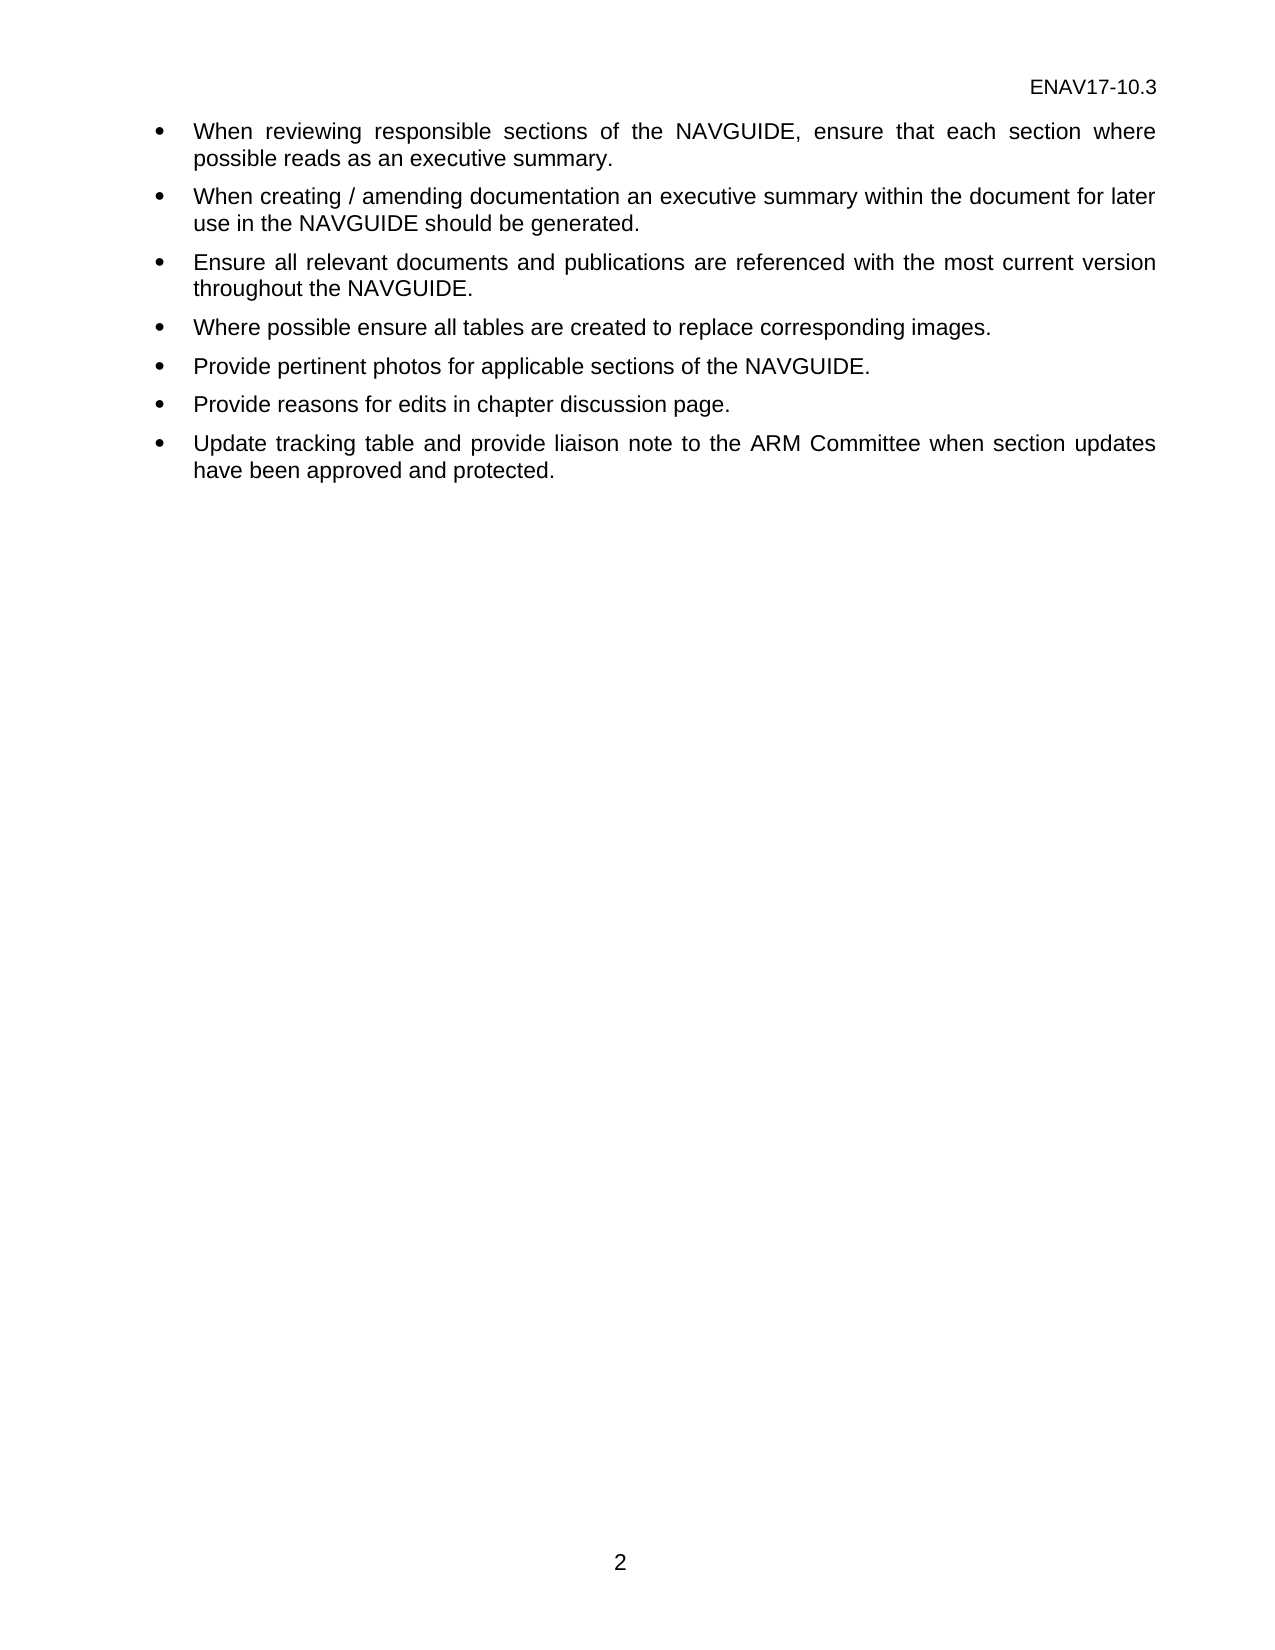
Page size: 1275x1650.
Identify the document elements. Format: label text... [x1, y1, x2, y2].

list When reviewing responsible sections of the NAVGUIDE, ensure that each section where possible reads as an executive summary. [156, 118, 1157, 171]
list When creating / amending documentation an executive summary within the document for later use in the NAVGUIDE should be generated. [156, 183, 1157, 236]
list Update tracking table and provide liaison note to the ARM Committee when section updates have been approved and protected. [156, 430, 1157, 483]
list Provide reasons for edits in chapter discussion page. [156, 391, 1157, 418]
list Ensure all relevant documents and publications are referenced with the most current version throughout the NAVGUIDE. [156, 248, 1157, 301]
list Where possible ensure all tables are created to replace corresponding images. [156, 314, 1157, 340]
list Provide pertinent photos for applicable sections of the NAVGUIDE. [156, 353, 1157, 379]
